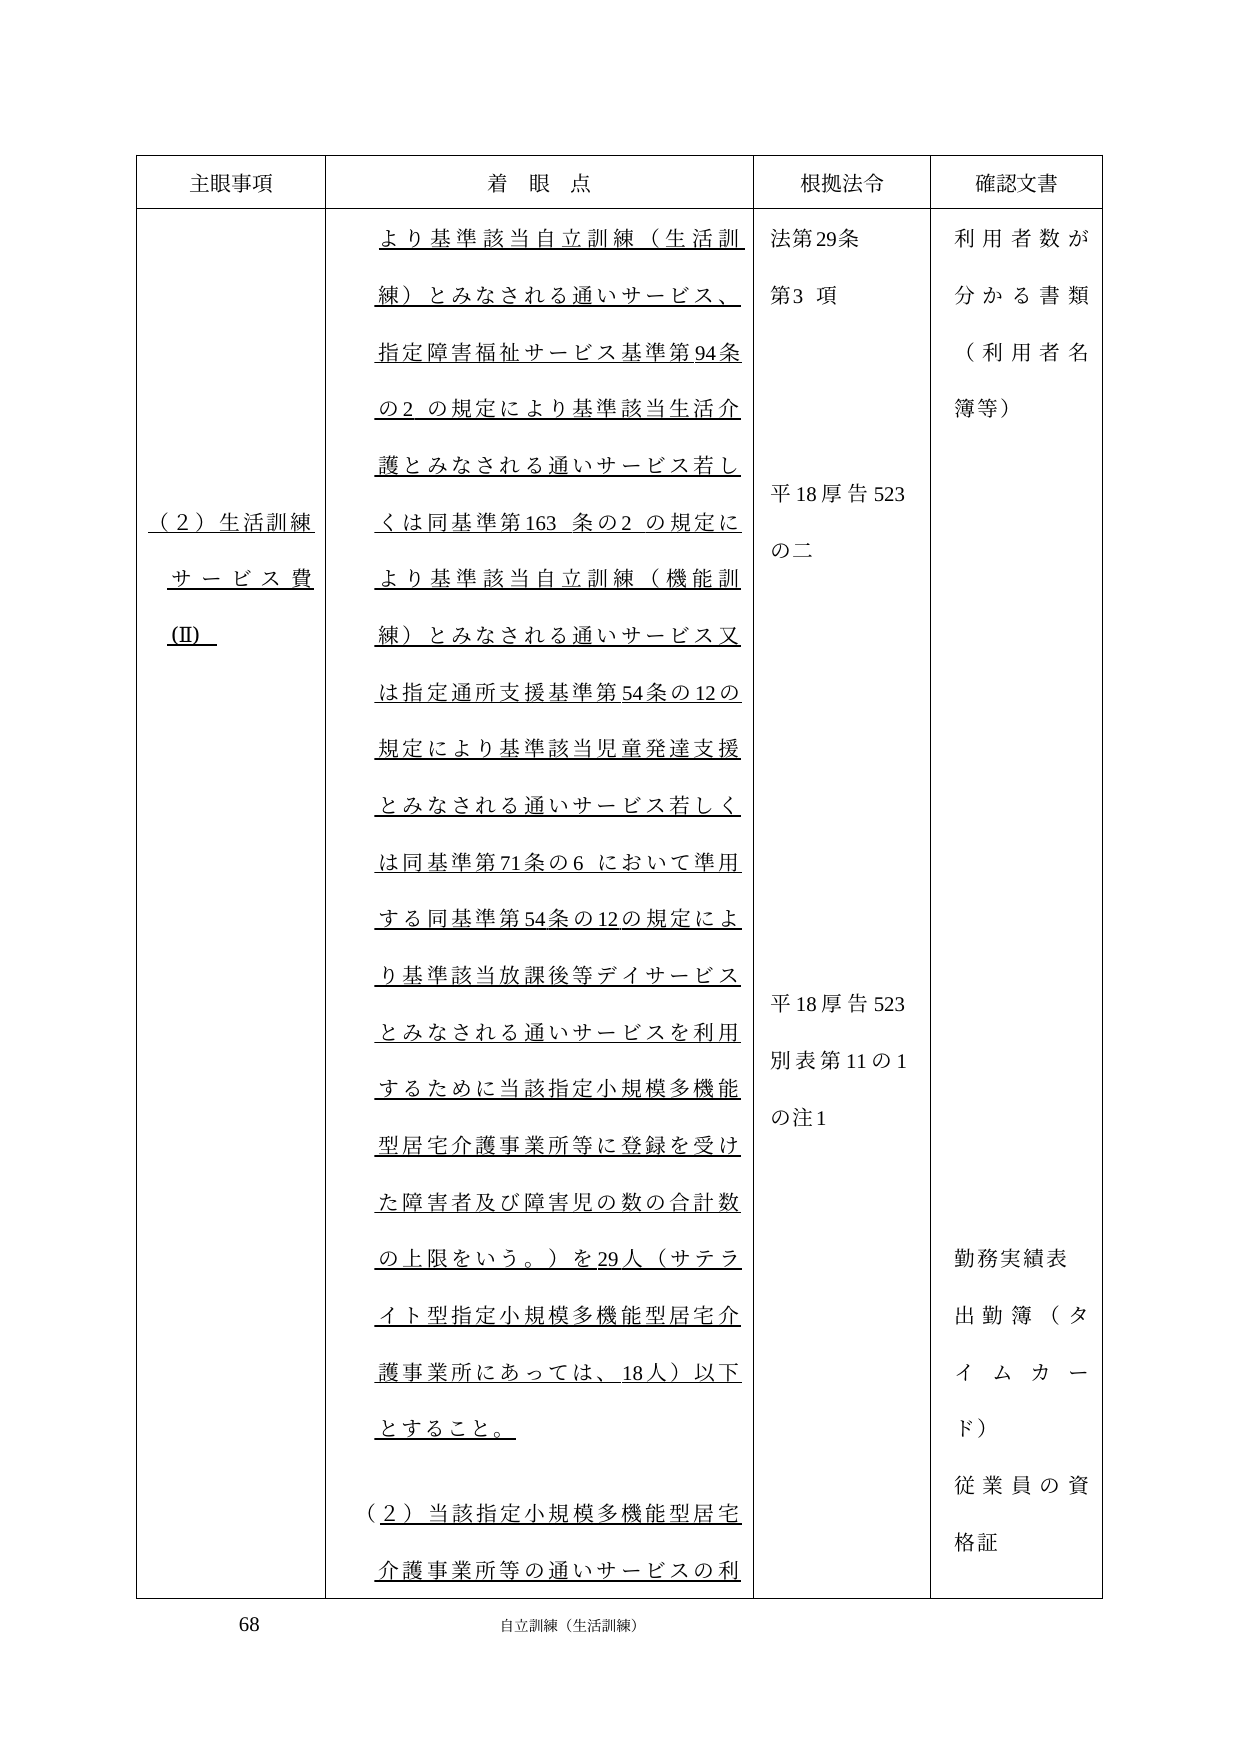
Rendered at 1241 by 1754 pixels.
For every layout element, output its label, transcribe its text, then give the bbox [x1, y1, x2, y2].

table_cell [137, 209, 325, 1598]
table_header 主眼事項 [137, 156, 325, 208]
table_header 確認文書 [931, 156, 1102, 208]
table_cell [754, 209, 930, 1598]
table_header 着 眼 点 [326, 156, 753, 208]
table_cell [931, 209, 1102, 1598]
table_header 根拠法令 [754, 156, 930, 208]
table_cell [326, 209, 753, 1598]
